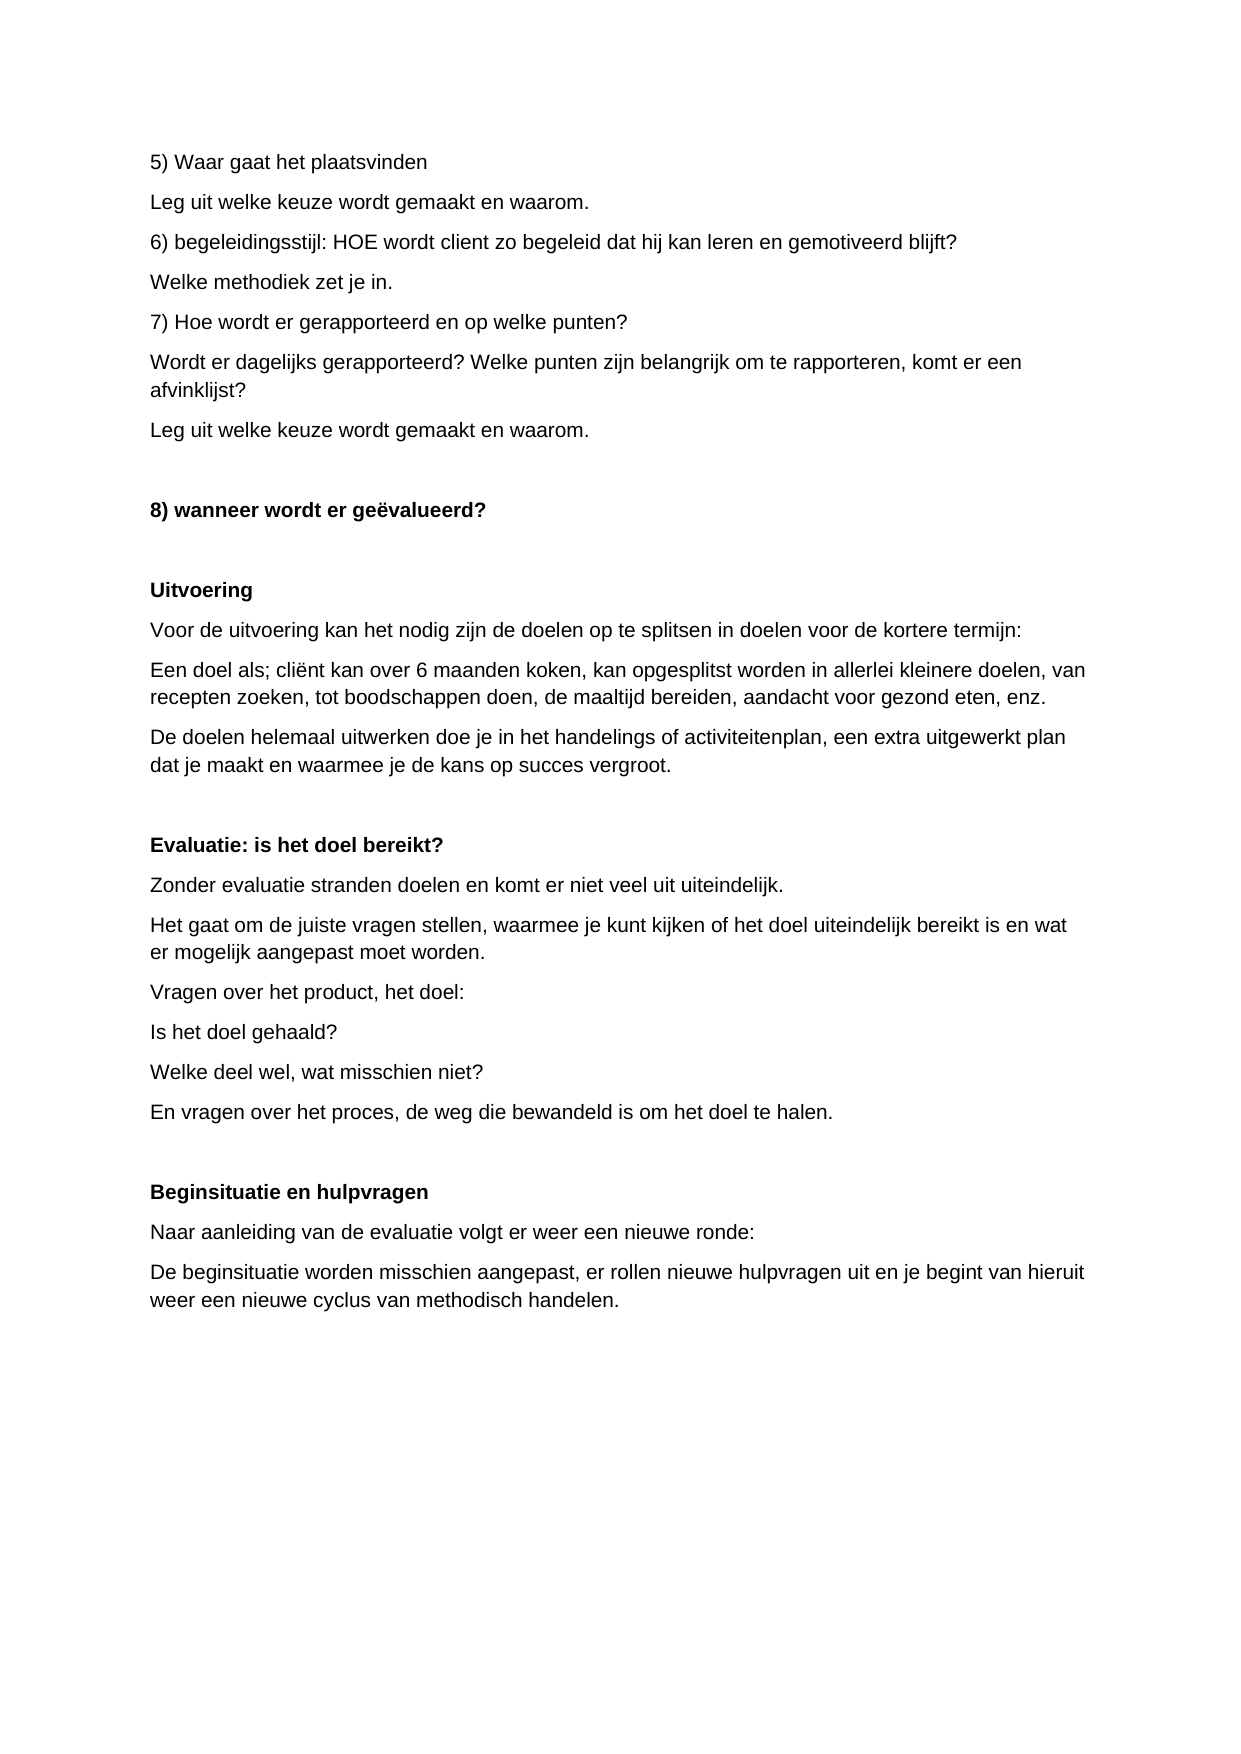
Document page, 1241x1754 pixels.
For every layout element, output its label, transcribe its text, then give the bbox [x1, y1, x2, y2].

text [150, 190, 1090, 214]
text Is het doel gehaald? [150, 1020, 1090, 1044]
text Leg uit welke keuze wordt gemaakt en waarom. [150, 417, 1090, 441]
text Wordt er dagelijks gerapporteerd? Welke punten zijn belangrijk om te rapporteren, komt er een afvinklijst? [150, 350, 1090, 401]
text 8) wanneer wordt er geëvalueerd? [150, 497, 1090, 521]
text En vragen over het proces, de weg die bewandeld is om het doel te halen. [150, 1100, 1090, 1124]
text Naar aanleiding van de evaluatie volgt er weer een nieuwe ronde: [150, 1220, 1090, 1244]
text Beginsituatie en hulpvragen [150, 1180, 1090, 1204]
text Een doel als; cliënt kan over 6 maanden koken, kan opgesplitst worden in allerlei kleinere doelen, van recepten zoeken, tot boodschappen doen, de maaltijd bereiden, aandacht voor gezond eten, enz. [150, 657, 1090, 709]
text Welke deel wel, wat misschien niet? [150, 1060, 1090, 1084]
text Welke methodiek zet je in. [150, 270, 1090, 294]
text De doelen helemaal uitwerken doe je in het handelings of activiteitenplan, een extra uitgewerkt plan dat je maakt en waarmee je de kans op succes vergroot. [150, 725, 1090, 776]
text Evaluatie: is het doel bereikt? [150, 832, 1090, 856]
text Voor de uitvoering kan het nodig zijn de doelen op te splitsen in doelen voor de kortere termijn: [150, 617, 1090, 641]
text De beginsituatie worden misschien aangepast, er rollen nieuwe hulpvragen uit en je begint van hieruit weer een nieuwe cyclus van methodisch handelen. [150, 1260, 1090, 1311]
text Uitvoering [150, 577, 1090, 601]
text 6) begeleidingsstijl: HOE wordt client zo begeleid dat hij kan leren en gemotiveerd blijft? [150, 230, 1090, 254]
text Het gaat om de juiste vragen stellen, waarmee je kunt kijken of het doel uiteindelijk bereikt is en wat er mogelijk aangepast moet worden. [150, 912, 1090, 964]
text Zonder evaluatie stranden doelen en komt er niet veel uit uiteindelijk. [150, 872, 1090, 896]
text 5) Waar gaat het plaatsvinden [150, 150, 1090, 174]
text 7) Hoe wordt er gerapporteerd en op welke punten? [150, 310, 1090, 334]
text Vragen over het product, het doel: [150, 980, 1090, 1004]
